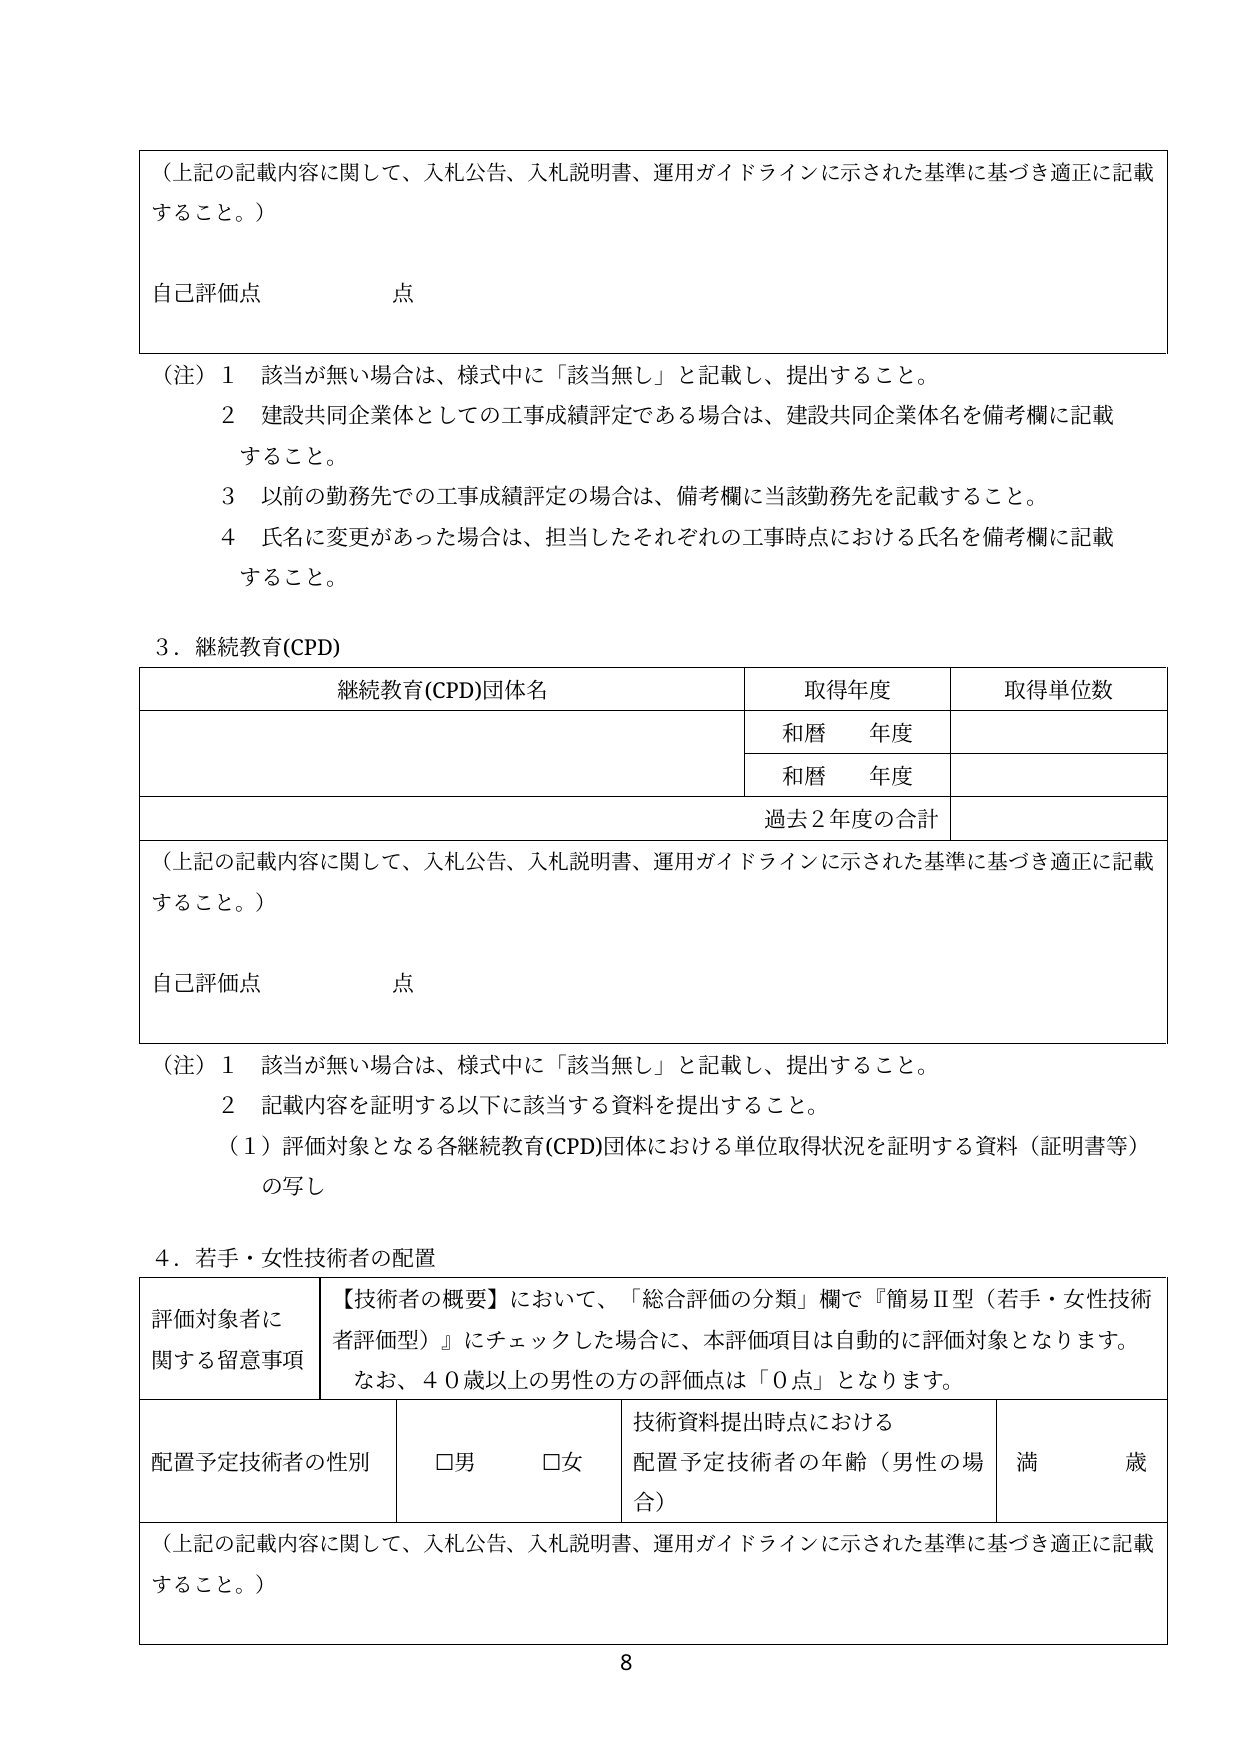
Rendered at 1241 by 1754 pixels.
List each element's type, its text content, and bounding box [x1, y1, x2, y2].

table_cell （上記の記載内容に関して、入札公告、入札説明書、運用ガイドラインに示された基準に基づき適正に記載すること。） 自己評価点 点 [140, 151, 1167, 353]
table_cell 男 女 [397, 1400, 621, 1522]
table_cell 和暦 年度 [745, 754, 950, 796]
table_cell 配置予定技術者の性別 [140, 1400, 396, 1522]
table_cell [140, 711, 744, 796]
table_cell 継続教育(CPD)団体名 [140, 668, 744, 710]
table_cell 技術資料提出時点における 配置予定技術者の年齢（男性の場合） [622, 1400, 996, 1522]
table_cell 満 歳 [997, 1400, 1167, 1522]
table_cell 取得単位数 [951, 667, 1167, 710]
table_cell 【技術者の概要】において、「総合評価の分類」欄で『簡易Ⅱ型（若手・女性技術者評価型）』にチェックした場合に、本評価項目は自動的に評価対象となります。 なお、４０歳以上の男性の方の評価点は「０点」となります。 [321, 1277, 1167, 1399]
table_cell [951, 711, 1167, 753]
table_cell （注）１ 該当が無い場合は、様式中に「該当無し」と記載し、提出すること。 ２ 建設共同企業体としての工事成績評定である場合は、建設共同企業体名を備考欄に記載 すること。 ３ 以前の勤務先での工事成績評定の場合は、備考欄に当該勤務先を記載すること。 ４ 氏名に変更があった場合は、担当したそれぞれの工事時点における氏名を備考欄に記載 すること。 [140, 354, 1166, 596]
table_cell （上記の記載内容に関して、入札公告、入札説明書、運用ガイドラインに示された基準に基づき適正に記載すること。） 自己評価点 点 [140, 841, 1167, 1043]
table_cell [140, 1523, 1167, 1644]
table_cell 過去２年度の合計 [140, 797, 950, 839]
table_cell [951, 797, 1167, 839]
table_cell （注）１ 該当が無い場合は、様式中に「該当無し」と記載し、提出すること。 ２ 記載内容を証明する以下に該当する資料を提出すること。 （１）評価対象となる各継続教育(CPD)団体における単位取得状況を証明する資料（証明書等） の写し [140, 1044, 1166, 1205]
table_cell [951, 754, 1167, 796]
table_cell ４．若手・女性技術者の配置 [140, 1205, 1166, 1277]
table_cell 取得年度 [745, 668, 950, 710]
table_cell ３．継続教育(CPD) [140, 596, 1166, 667]
table_cell 和暦 年度 [745, 711, 950, 753]
table_cell 評価対象者に 関する留意事項 [140, 1278, 319, 1399]
